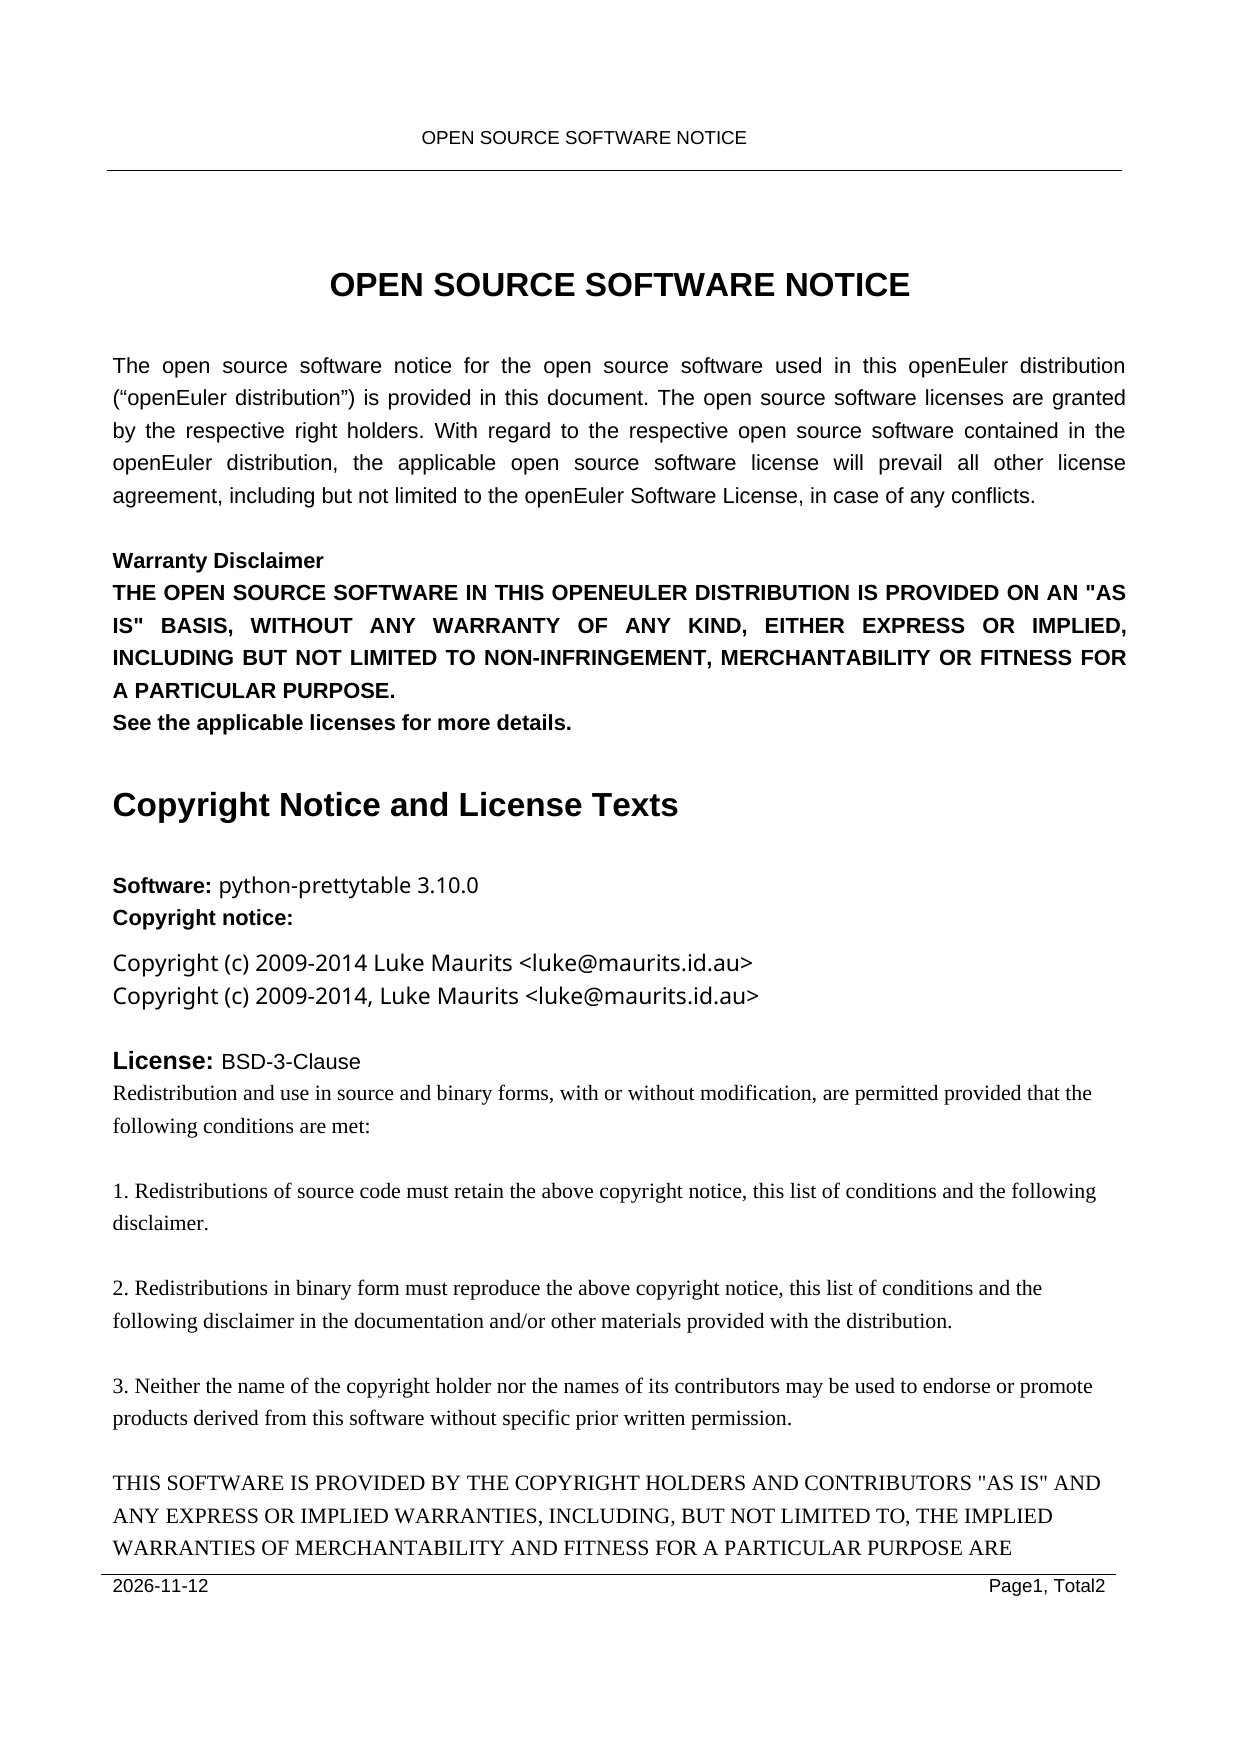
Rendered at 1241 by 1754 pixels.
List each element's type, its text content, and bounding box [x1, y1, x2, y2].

text Copyright Notice and License Texts [112, 771, 1128, 836]
text Copyright notice: [112, 901, 1128, 934]
text Warranty Disclaimer [112, 544, 1128, 576]
text The open source software notice for the open source software used in this openEuler distribution (“openEuler distribution”) is provided in this document. The open source software licenses are granted by the respective right holders. With regard to the respective open source software contained in the openEuler distribution, the applicable open source software license will prevail all other license agreement, including but not limited to the openEuler Software License, in case of any conflicts. [112, 349, 1128, 511]
title Software: python-prettytable 3.10.0 [112, 869, 1128, 901]
text OPEN SOURCE SOFTWARE NOTICE [112, 251, 1128, 316]
text Copyright (c) 2009-2014 Luke Maurits <luke@maurits.id.au> Copyright (c) 2009-2014, Luke Maurits <luke@maurits.id.au> [112, 947, 1128, 1044]
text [112, 1077, 1128, 1564]
text License: BSD-3-Clause [112, 1044, 1128, 1077]
text THE OPEN SOURCE SOFTWARE IN THIS OPENEULER DISTRIBUTION IS PROVIDED ON AN "AS IS" BASIS, WITHOUT ANY WARRANTY OF ANY KIND, EITHER EXPRESS OR IMPLIED, INCLUDING BUT NOT LIMITED TO NON-INFRINGEMENT, MERCHANTABILITY OR FITNESS FOR A PARTICULAR PURPOSE. See the applicable licenses for more details. [112, 576, 1128, 739]
